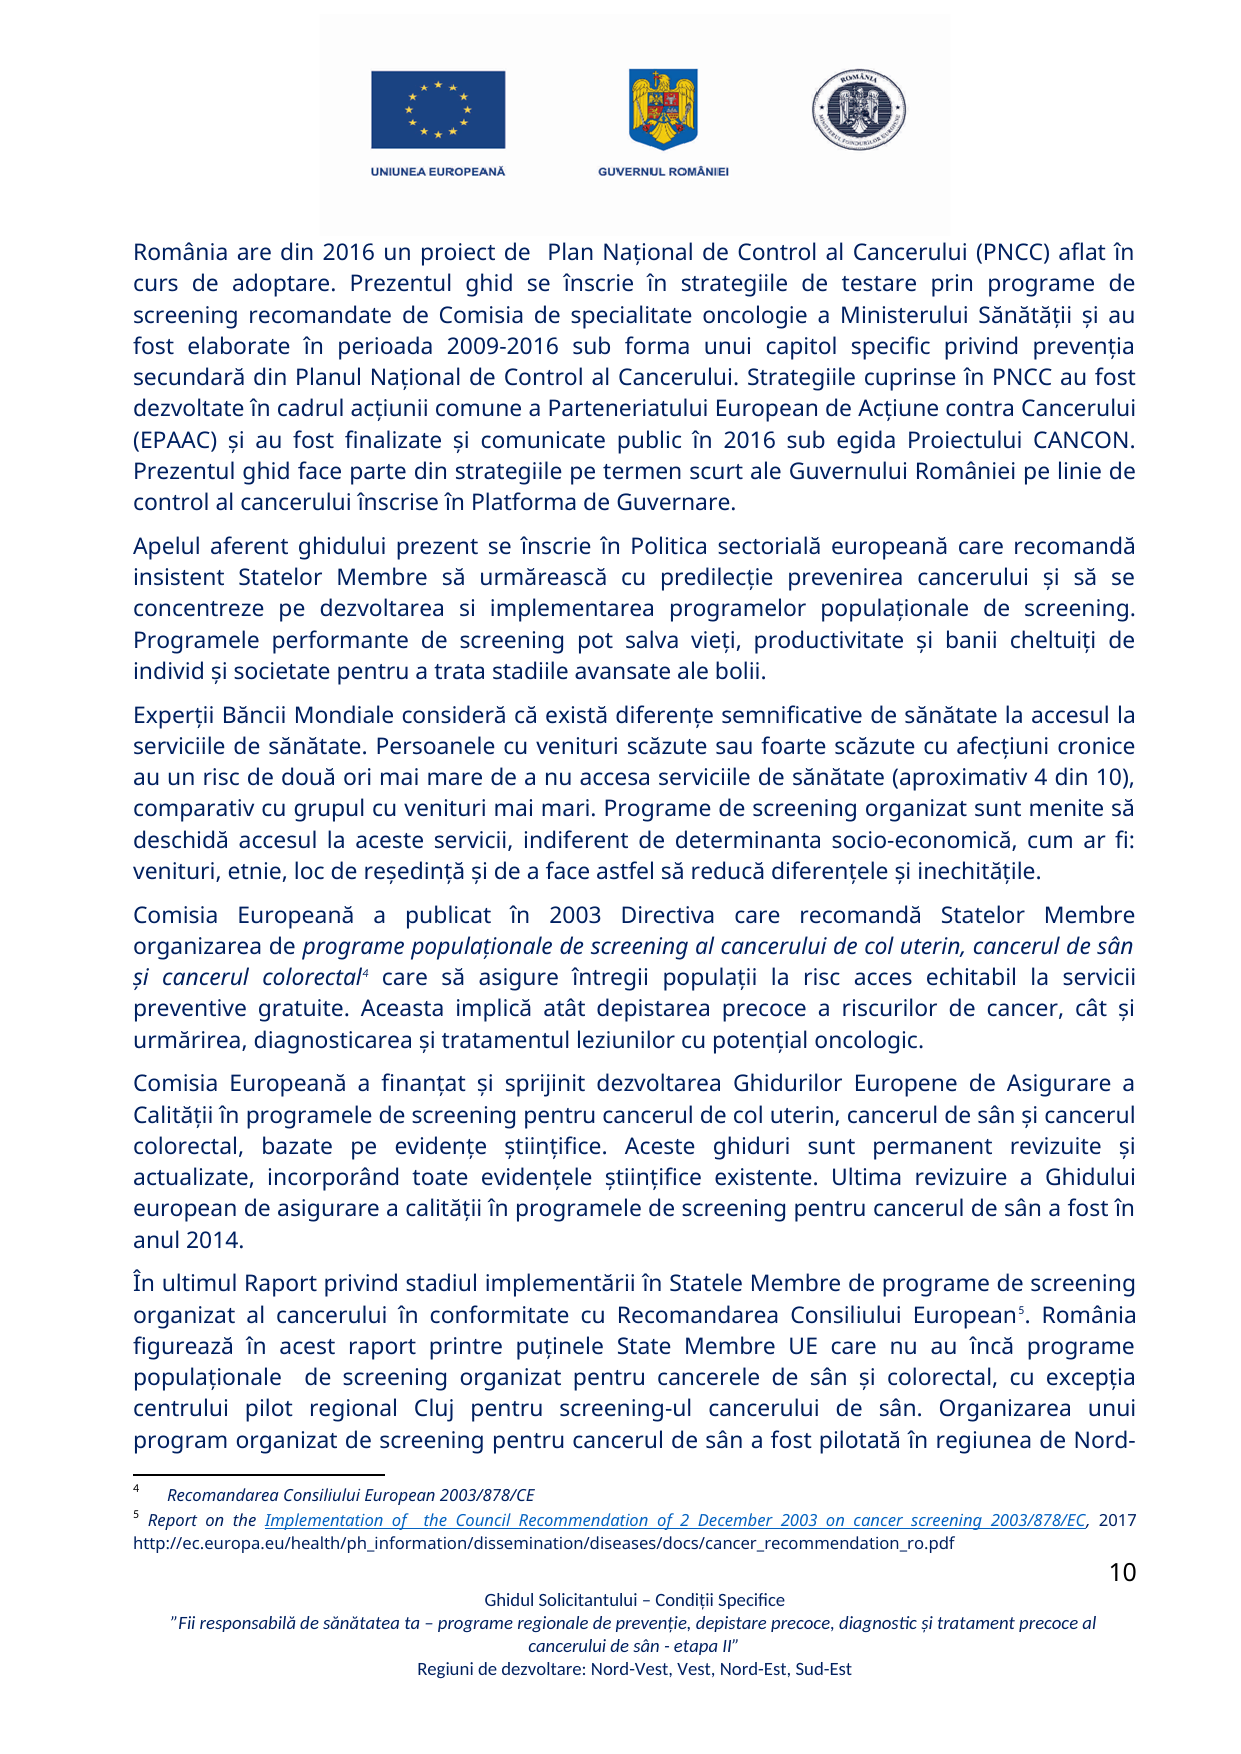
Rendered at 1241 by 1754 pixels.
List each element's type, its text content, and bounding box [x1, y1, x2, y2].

picture [319, 14, 951, 236]
text Experții Băncii Mondiale consideră că există diferențe semnificative de sănătate la accesul la serviciile de sănătate. Persoanele cu venituri scăzute sau foarte scăzute cu afecțiuni cronice au un risc de două ori mai mare de a nu accesa serviciile de sănătate (aproximativ 4 din 10), comparativ cu grupul cu venituri mai mari. Programe de screening organizat sunt menite să deschidă accesul la aceste servicii, indiferent de determinanta socio-economică, cum ar fi: venituri, etnie, loc de reședință și de a face astfel să reducă diferențele și inechitățile. [133, 698, 1137, 886]
text Comisia Europeană a finanțat și sprijinit dezvoltarea Ghidurilor Europene de Asigurare a Calității în programele de screening pentru cancerul de col uterin, cancerul de sân și cancerul colorectal, bazate pe evidențe științifice. Aceste ghiduri sunt permanent revizuite și actualizate, incorporând toate evidențele științifice existente. Ultima revizuire a Ghidului european de asigurare a calității în programele de screening pentru cancerul de sân a fost în anul 2014. [133, 1067, 1137, 1255]
text Apelul aferent ghidului prezent se înscrie în Politica sectorială europeană care recomandă insistent Statelor Membre să urmărească cu predilecție prevenirea cancerului și să se concentreze pe dezvoltarea si implementarea programelor populaționale de screening. Programele performante de screening pot salva vieți, productivitate și banii cheltuiți de individ și societate pentru a trata stadiile avansate ale bolii. [133, 530, 1137, 686]
text România are din 2016 un proiect de Plan Național de Control al Cancerului (PNCC) aflat în curs de adoptare. Prezentul ghid se înscrie în strategiile de testare prin programe de screening recomandate de Comisia de specialitate oncologie a Ministerului Sănătății și au fost elaborate în perioada 2009-2016 sub forma unui capitol specific privind prevenția secundară din Planul Național de Control al Cancerului. Strategiile cuprinse în PNCC au fost dezvoltate în cadrul acțiunii comune a Parteneriatului European de Acțiune contra Cancerului (EPAAC) și au fost finalizate și comunicate public în 2016 sub egida Proiectului CANCON. Prezentul ghid face parte din strategiile pe termen scurt ale Guvernului României pe linie de control al cancerului înscrise în Platforma de Guvernare. [133, 236, 1137, 517]
text Comisia Europeană a publicat în 2003 Directiva care recomandă Statelor Membre organizarea de programe populaționale de screening al cancerului de col uterin, cancerul de sân și cancerul colorectal care să asigure întregii populații la risc acces echitabil la servicii preventive gratuite. Aceasta implică atât depistarea precoce a riscurilor de cancer, cât și urmărirea, diagnosticarea și tratamentul leziunilor cu potențial oncologic. [133, 898, 1137, 1055]
